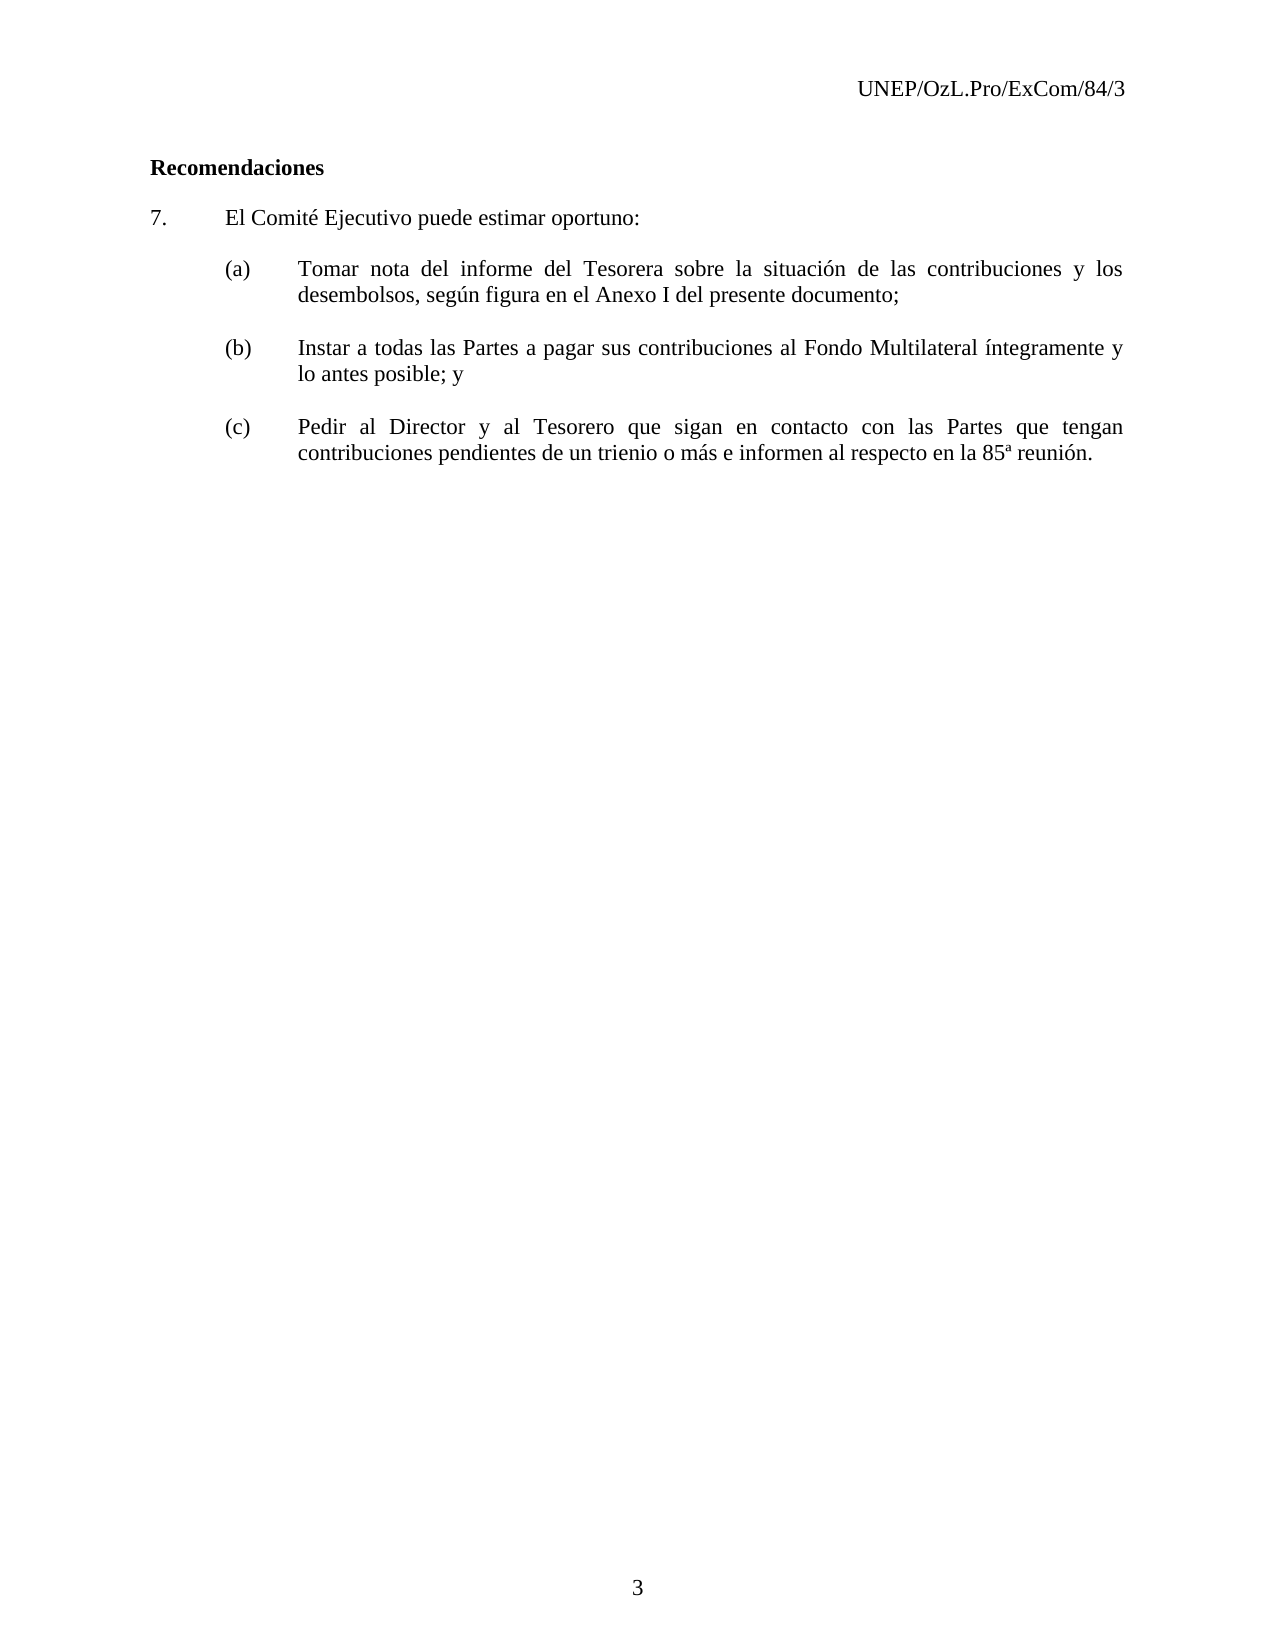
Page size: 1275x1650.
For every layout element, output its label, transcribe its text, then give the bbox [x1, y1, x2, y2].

list Instar a todas las Partes a pagar sus contribuciones al Fondo Multilateral íntegramente y lo antes posible; y [225, 334, 1125, 387]
list Tomar nota del informe del Tesorera sobre la situación de las contribuciones y los desembolsos, según figura en el Anexo I del presente documento; [225, 255, 1125, 308]
text Recomendaciones [150, 154, 1125, 180]
list Pedir al Director y al Tesorero que sigan en contacto con las Partes que tengan contribuciones pendientes de un trienio o más e informen al respecto en la 85ª reunión. [225, 413, 1125, 466]
list El Comité Ejecutivo puede estimar oportuno: [150, 204, 1125, 231]
